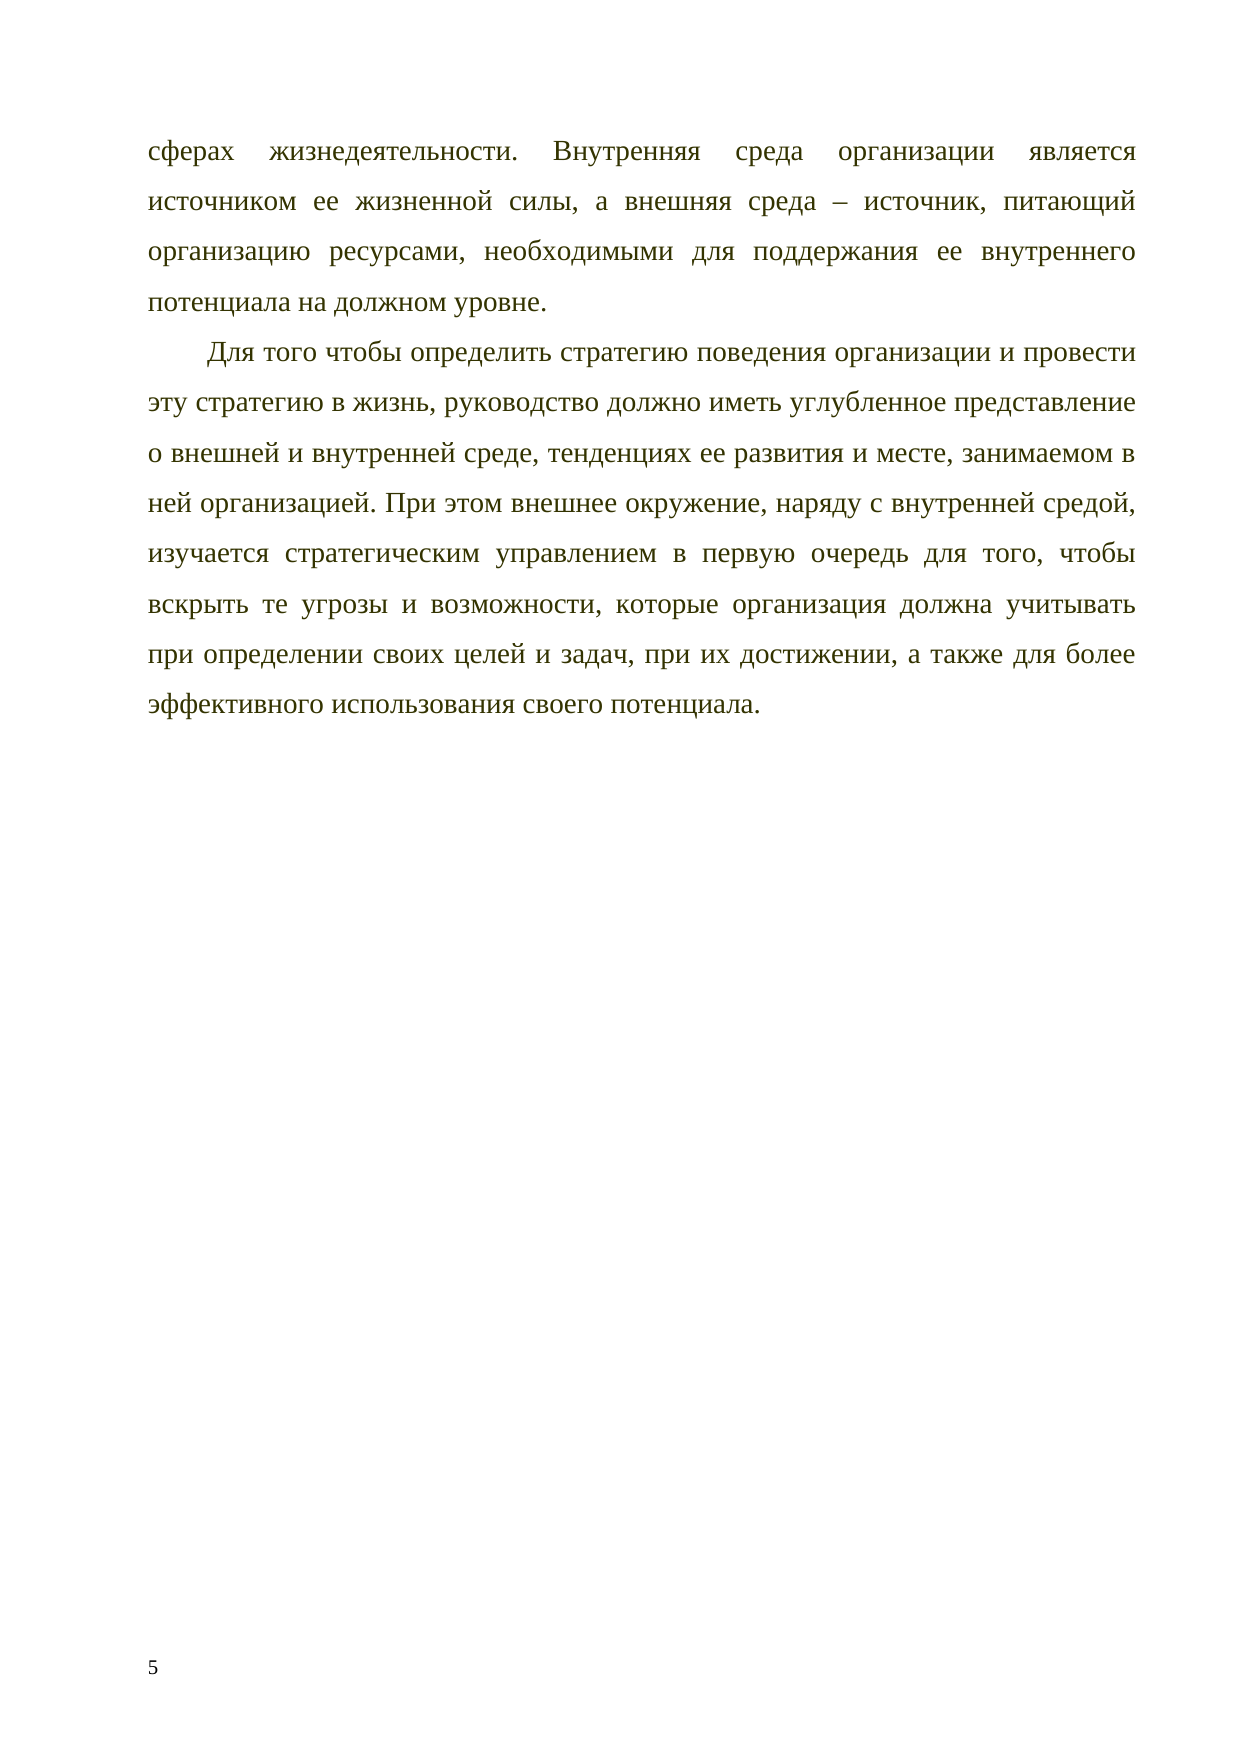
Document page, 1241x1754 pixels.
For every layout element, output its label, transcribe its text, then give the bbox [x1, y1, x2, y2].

text Для того чтобы определить стратегию поведения организации и провести эту стратегию в жизнь, руководство должно иметь углубленное представление о внешней и внутренней среде, тенденциях ее развития и месте, занимаемом в ней организацией. При этом внешнее окружение, наряду с внутренней средой, изучается стратегическим управлением в первую очередь для того, чтобы вскрыть те угрозы и возможности, которые организация должна учитывать при определении своих целей и задач, при их достижении, а также для более эффективного использования своего потенциала. [148, 334, 1137, 720]
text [148, 133, 1137, 317]
